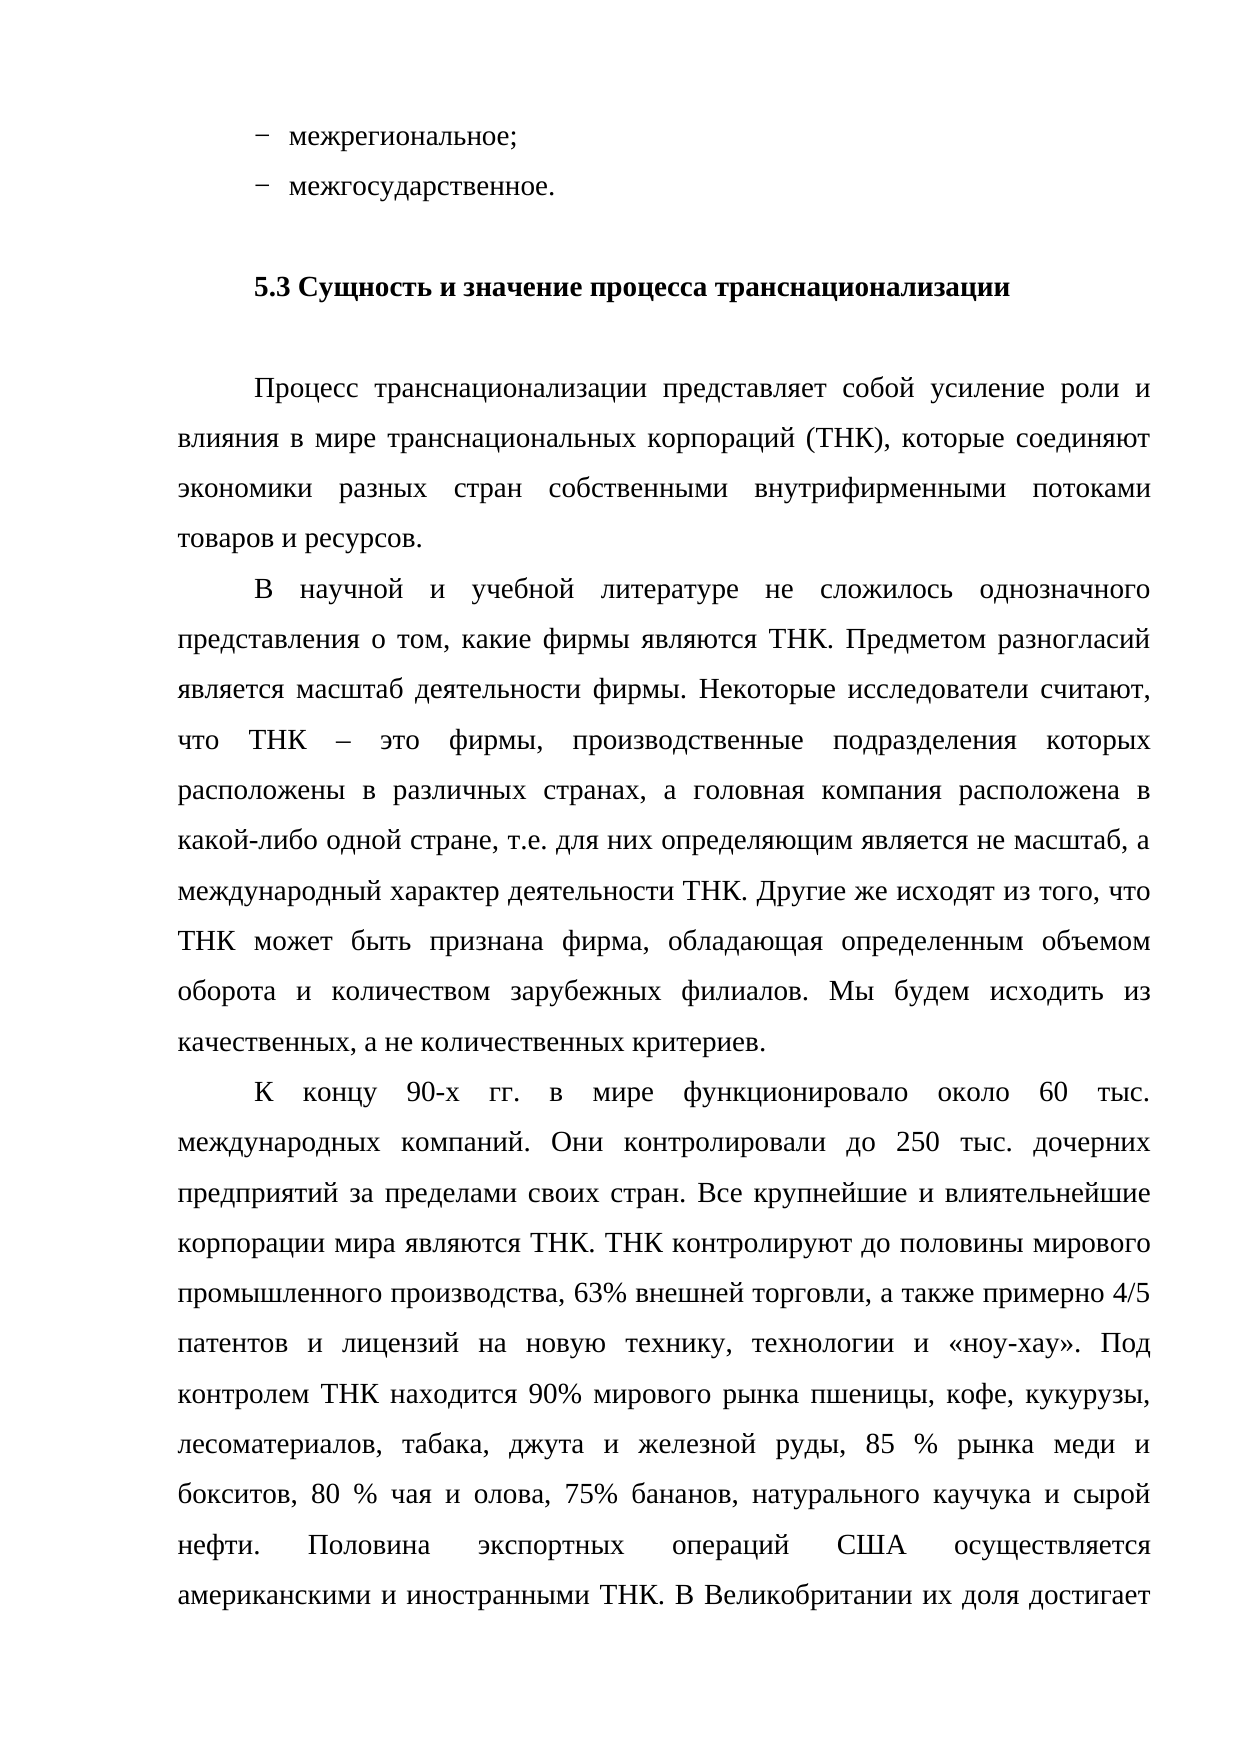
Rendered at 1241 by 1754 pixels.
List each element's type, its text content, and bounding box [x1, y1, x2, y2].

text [177, 1074, 1152, 1611]
list межрегиональное; [177, 118, 1152, 152]
text 5.3 Сущность и значение процесса транснационализации [177, 269, 1152, 303]
text Процесс транснационализации представляет собой усиление роли и влияния в мире транснациональных корпораций (ТНК), которые соединяют экономики разных стран собственными внутрифирменными потоками товаров и ресурсов. [177, 370, 1152, 554]
text В научной и учебной литературе не сложилось однозначного представления о том, какие фирмы являются ТНК. Предметом разногласий является масштаб деятельности фирмы. Некоторые исследователи считают, что ТНК – это фирмы, производственные подразделения которых расположены в различных странах, а головная компания расположена в какой-либо одной стране, т.е. для них определяющим является не масштаб, а международный характер деятельности ТНК. Другие же исходят из того, что ТНК может быть признана фирма, обладающая определенным объемом оборота и количеством зарубежных филиалов. Мы будем исходить из качественных, а не количественных критериев. [177, 571, 1152, 1057]
list межгосударственное. [177, 168, 1152, 202]
